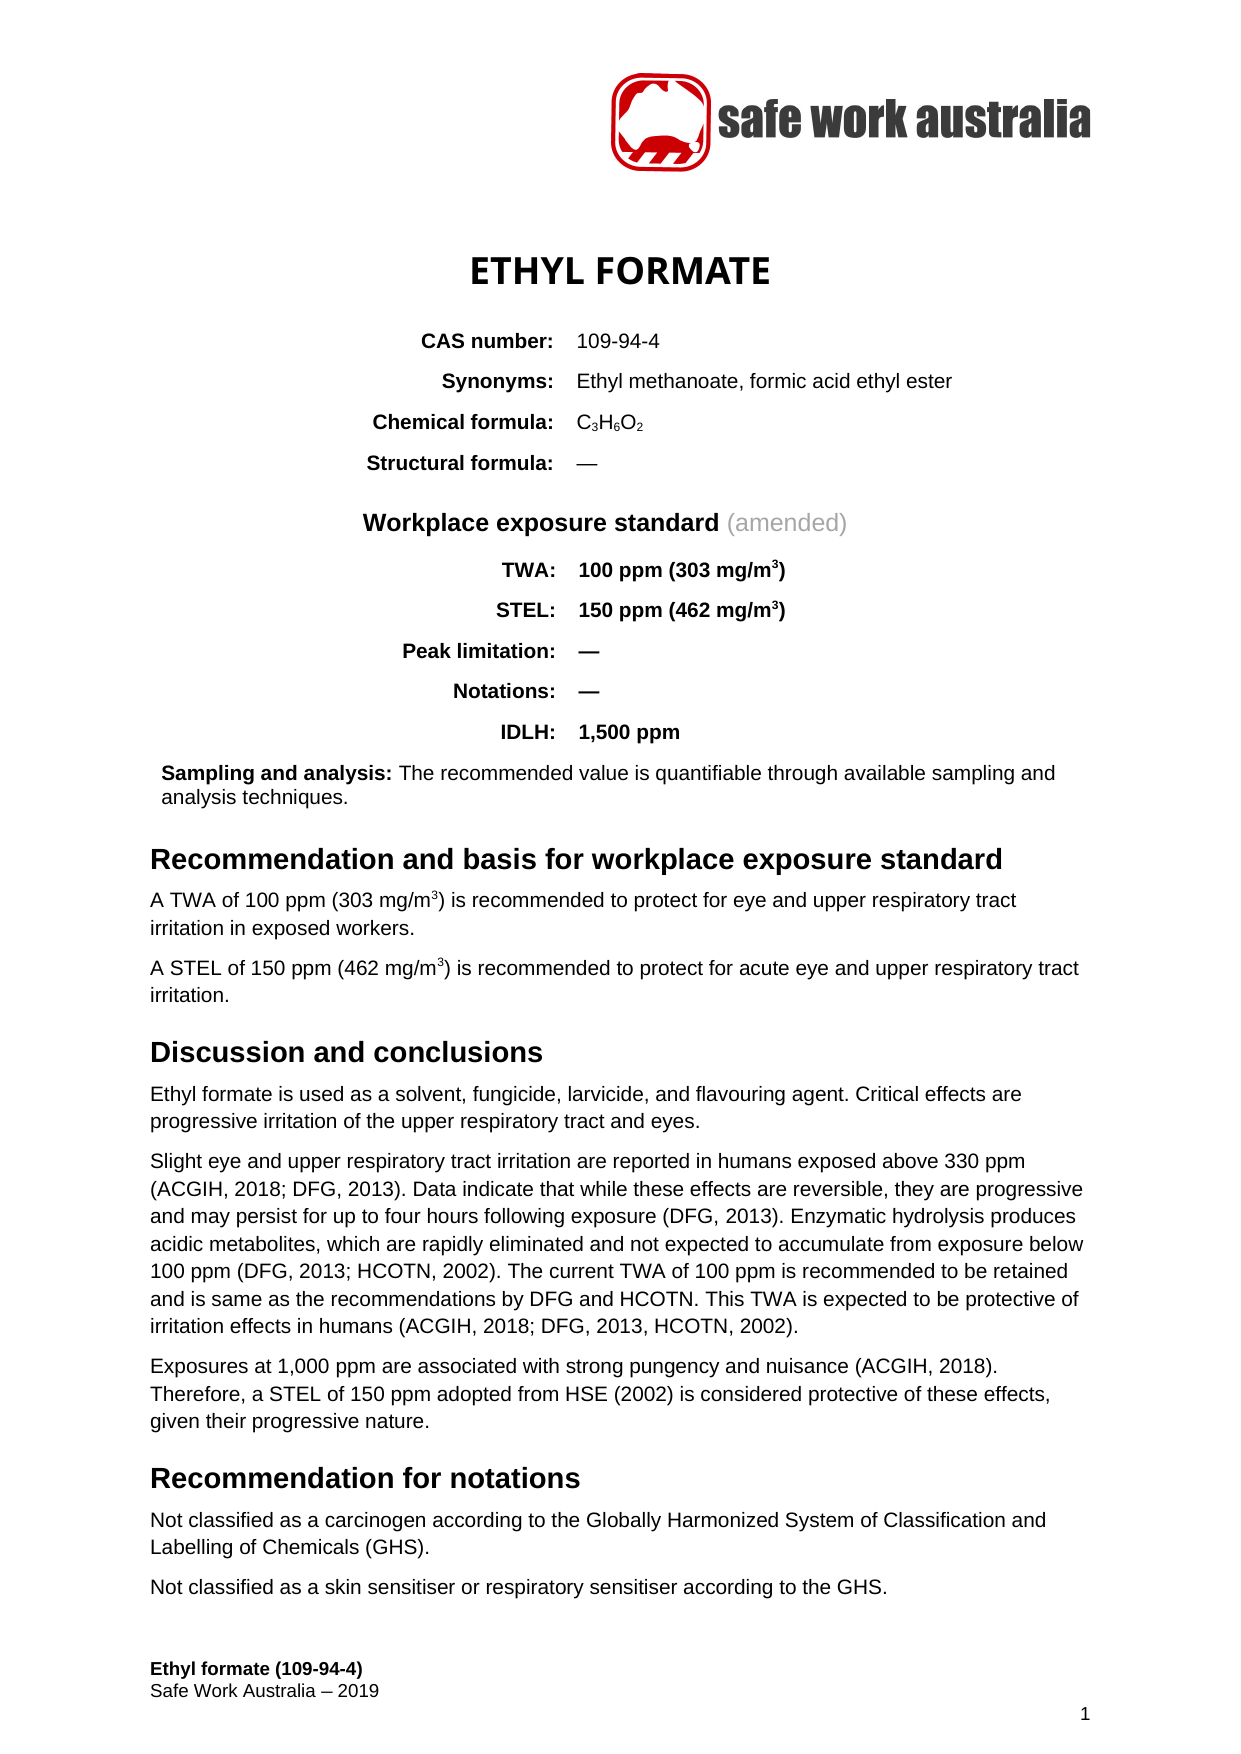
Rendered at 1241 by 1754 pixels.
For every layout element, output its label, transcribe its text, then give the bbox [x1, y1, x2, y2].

subtitle Recommendation for notations [150, 1461, 1090, 1495]
text Workplace exposure standard [150, 508, 1090, 537]
text Slight eye and upper respiratory tract irritation are reported in humans exposed above 330 ppm (ACGIH, 2018; DFG, 2013). Data indicate that while these effects are reversible, they are progressive and may persist for up to four hours following exposure (DFG, 2013). Enzymatic hydrolysis produces acidic metabolites, which are rapidly eliminated and not expected to accumulate from exposure below 100 ppm (DFG, 2013; HCOTN, 2002). The current TWA of 100 ppm is recommended to be retained and is same as the recommendations by DFG and HCOTN. This TWA is expected to be protective of irritation effects in humans (ACGIH, 2018; DFG, 2013, HCOTN, 2002). [150, 1149, 1090, 1338]
table_cell C3H6O2 [565, 402, 1090, 442]
table_cell — [565, 442, 1090, 483]
subtitle Discussion and conclusions [150, 1035, 1090, 1069]
table_header CAS number: [150, 320, 565, 361]
subtitle Recommendation and basis for workplace exposure standard [150, 842, 1090, 875]
table_header 109-94-4 [565, 320, 1090, 361]
table_cell Notations: [150, 671, 567, 712]
table_cell Sampling and analysis: [150, 752, 1090, 817]
table_cell Structural formula: [150, 442, 565, 483]
table_cell Synonyms: [150, 361, 565, 402]
text Ethyl formate is used as a solvent, fungicide, larvicide, and flavouring agent. Critical effects are progressive irritation of the upper respiratory tract and eyes. [150, 1081, 1090, 1133]
table_cell 150 ppm (462 mg/m3) [567, 590, 1090, 630]
text Not classified as a skin sensitiser or respiratory sensitiser according to the GHS. [150, 1575, 1090, 1599]
text Exposures at 1,000 ppm are associated with strong pungency and nuisance (ACGIH, 2018). Therefore, a STEL of 150 ppm adopted from HSE (2002) is considered protective of these effects, given their progressive nature. [150, 1354, 1090, 1433]
picture [608, 73, 1091, 172]
table_cell Ethyl methanoate, formic acid ethyl ester [565, 361, 1090, 402]
table_cell — [567, 671, 1090, 712]
table_header TWA: [150, 549, 567, 590]
text Not classified as a carcinogen according to the Globally Harmonized System of Classification and Labelling of Chemicals (GHS). [150, 1507, 1090, 1559]
table_cell Peak limitation: [150, 630, 567, 671]
text A TWA of 100 ppm (303 mg/m3) is recommended to protect for eye and upper respiratory tract irritation in exposed workers. [150, 888, 1090, 939]
table_header 100 ppm (303 mg/m3) [567, 549, 1090, 590]
text A STEL of 150 ppm (462 mg/m3) is recommended to protect for acute eye and upper respiratory tract irritation. [150, 955, 1090, 1007]
table_cell — [567, 630, 1090, 671]
table_cell IDLH: [150, 712, 567, 752]
table_cell STEL: [150, 590, 567, 630]
table_cell Chemical formula: [150, 402, 565, 442]
table_cell 1,500 ppm [567, 712, 1090, 752]
